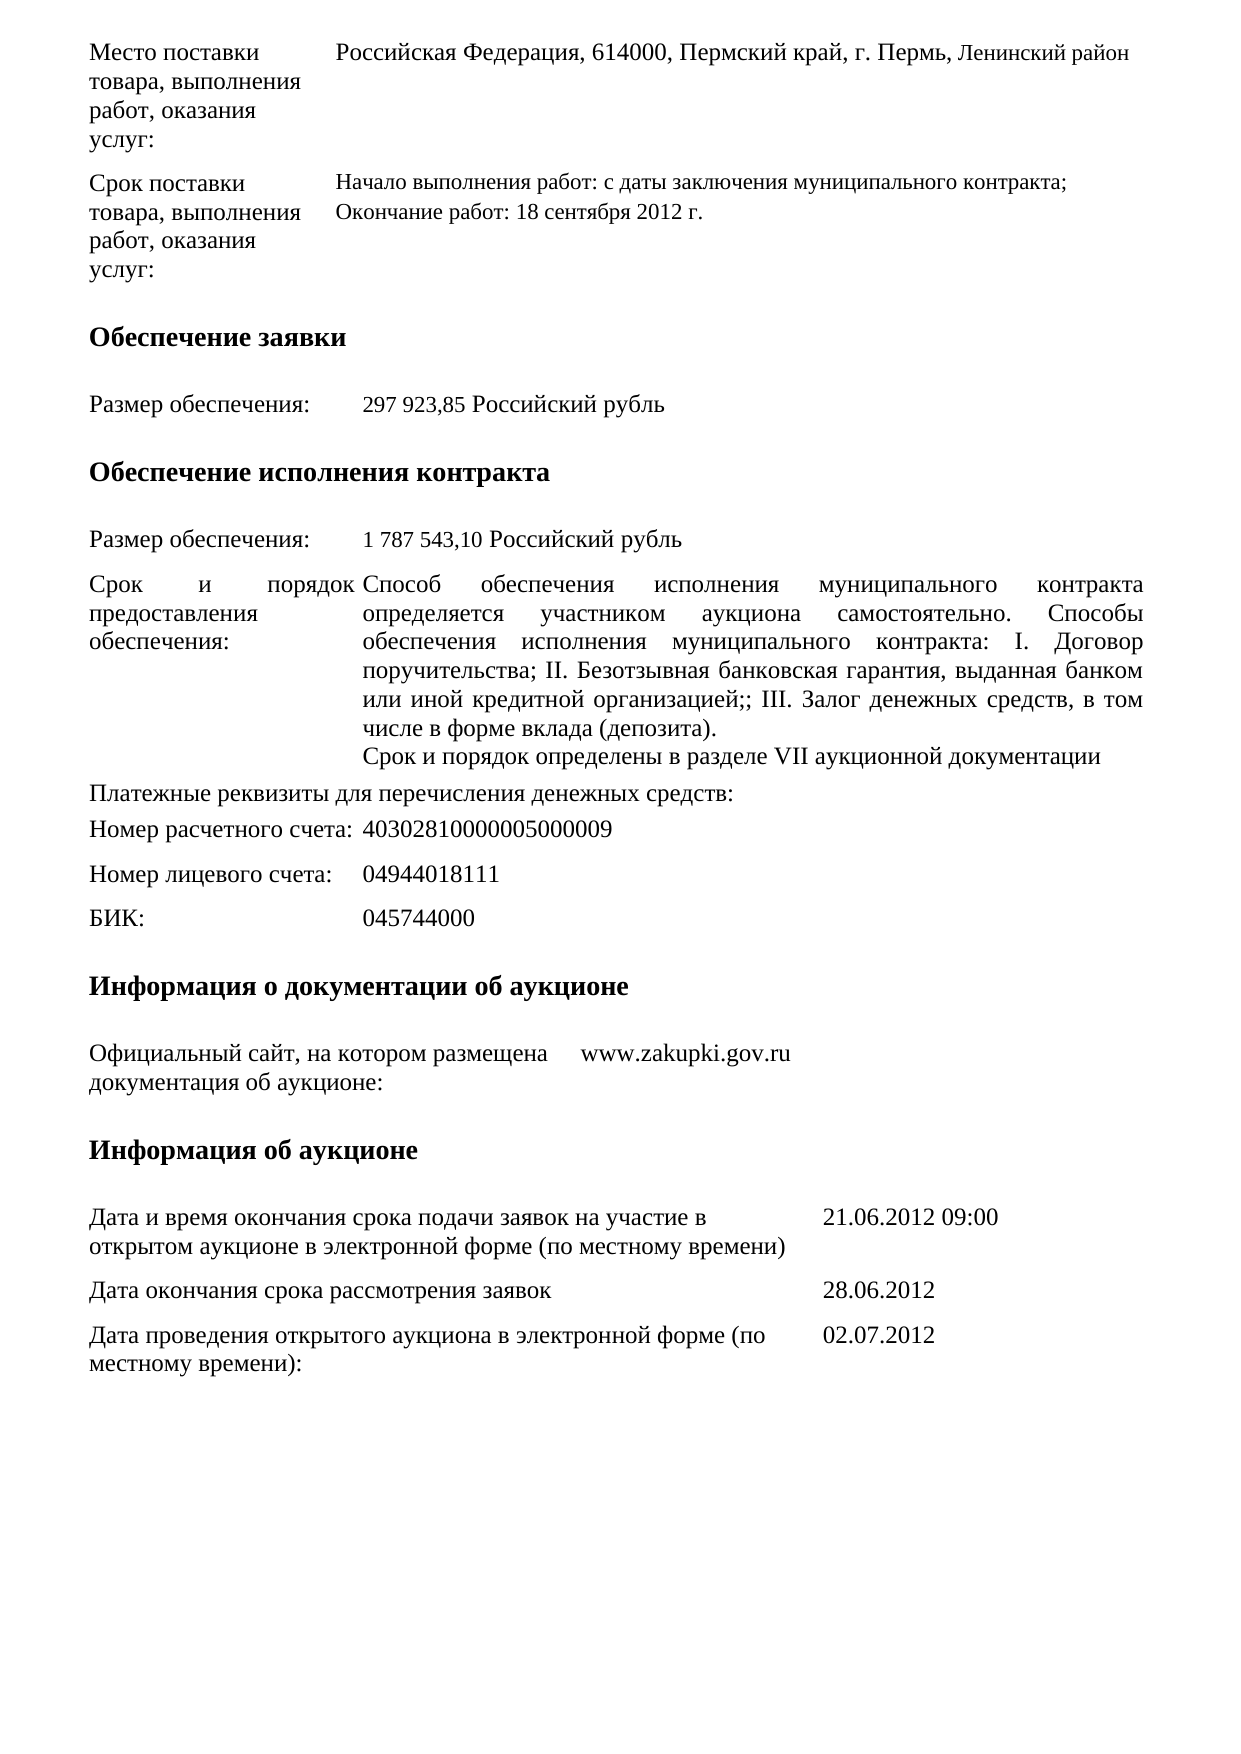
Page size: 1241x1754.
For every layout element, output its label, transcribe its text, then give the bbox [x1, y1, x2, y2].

table_header 297 923,85 Российский рубль [355, 382, 1152, 426]
text Обеспечение исполнения контракта [89, 455, 1152, 487]
table_header 21.06.2012 09:00 [815, 1194, 1152, 1267]
table_cell Платежные реквизиты для перечисления денежных средств: [89, 778, 1152, 807]
table_cell 045744000 [355, 895, 1152, 940]
table_cell Номер лицевого счета: [89, 851, 354, 895]
table_cell 02.07.2012 [815, 1312, 1152, 1385]
table_header Российская Федерация, 614000, Пермский край, г. Пермь, Ленинский район [328, 30, 1152, 160]
table_cell Номер расчетного счета: [89, 807, 354, 851]
table_cell Срок поставки товара, выполнения работ, оказания услуг: [89, 160, 327, 291]
table_cell 28.06.2012 [815, 1268, 1152, 1312]
table_header 1 787 543,10 Российский рубль [355, 517, 1152, 561]
table_cell Дата окончания срока рассмотрения заявок [89, 1268, 815, 1312]
table_cell Способ обеспечения исполнения муниципального контракта определяется участником аукциона самостоятельно. Способы обеспечения исполнения муниципального контракта: I. Договор поручительства; II. Безотзывная банковская гарантия, выданная банком или иной кредитной организацией;; III. Залог денежных средств, в том числе в форме вклада (депозита). Срок и порядок определены в разделе VII аукционной документации [355, 561, 1152, 778]
table_header Дата и время окончания срока подачи заявок на участие в открытом аукционе в электронной форме (по местному времени) [89, 1194, 815, 1267]
text Информация о документации об аукционе [89, 969, 1152, 1001]
table_cell Срок и порядок предоставления обеспечения: [89, 561, 354, 778]
table_header Размер обеспечения: [89, 382, 354, 426]
table_cell БИК: [89, 895, 354, 940]
text Информация об аукционе [89, 1133, 1152, 1165]
table_cell Начало выполнения работ: с даты заключения муниципального контракта; Окончание работ: 18 сентября . [328, 160, 1152, 291]
table_header www.zakupki.gov.ru [573, 1031, 1152, 1104]
table_header Место поставки товара, выполнения работ, оказания услуг: [89, 30, 327, 160]
table_header Официальный сайт, на котором размещена документация об аукционе: [89, 1031, 573, 1104]
table_cell Дата проведения открытого аукциона в электронной форме (по местному времени): [89, 1312, 815, 1385]
text Обеспечение заявки [89, 320, 1152, 352]
table_cell 40302810000005000009 [355, 807, 1152, 851]
table_header Размер обеспечения: [89, 517, 354, 561]
table_cell 04944018111 [355, 851, 1152, 895]
